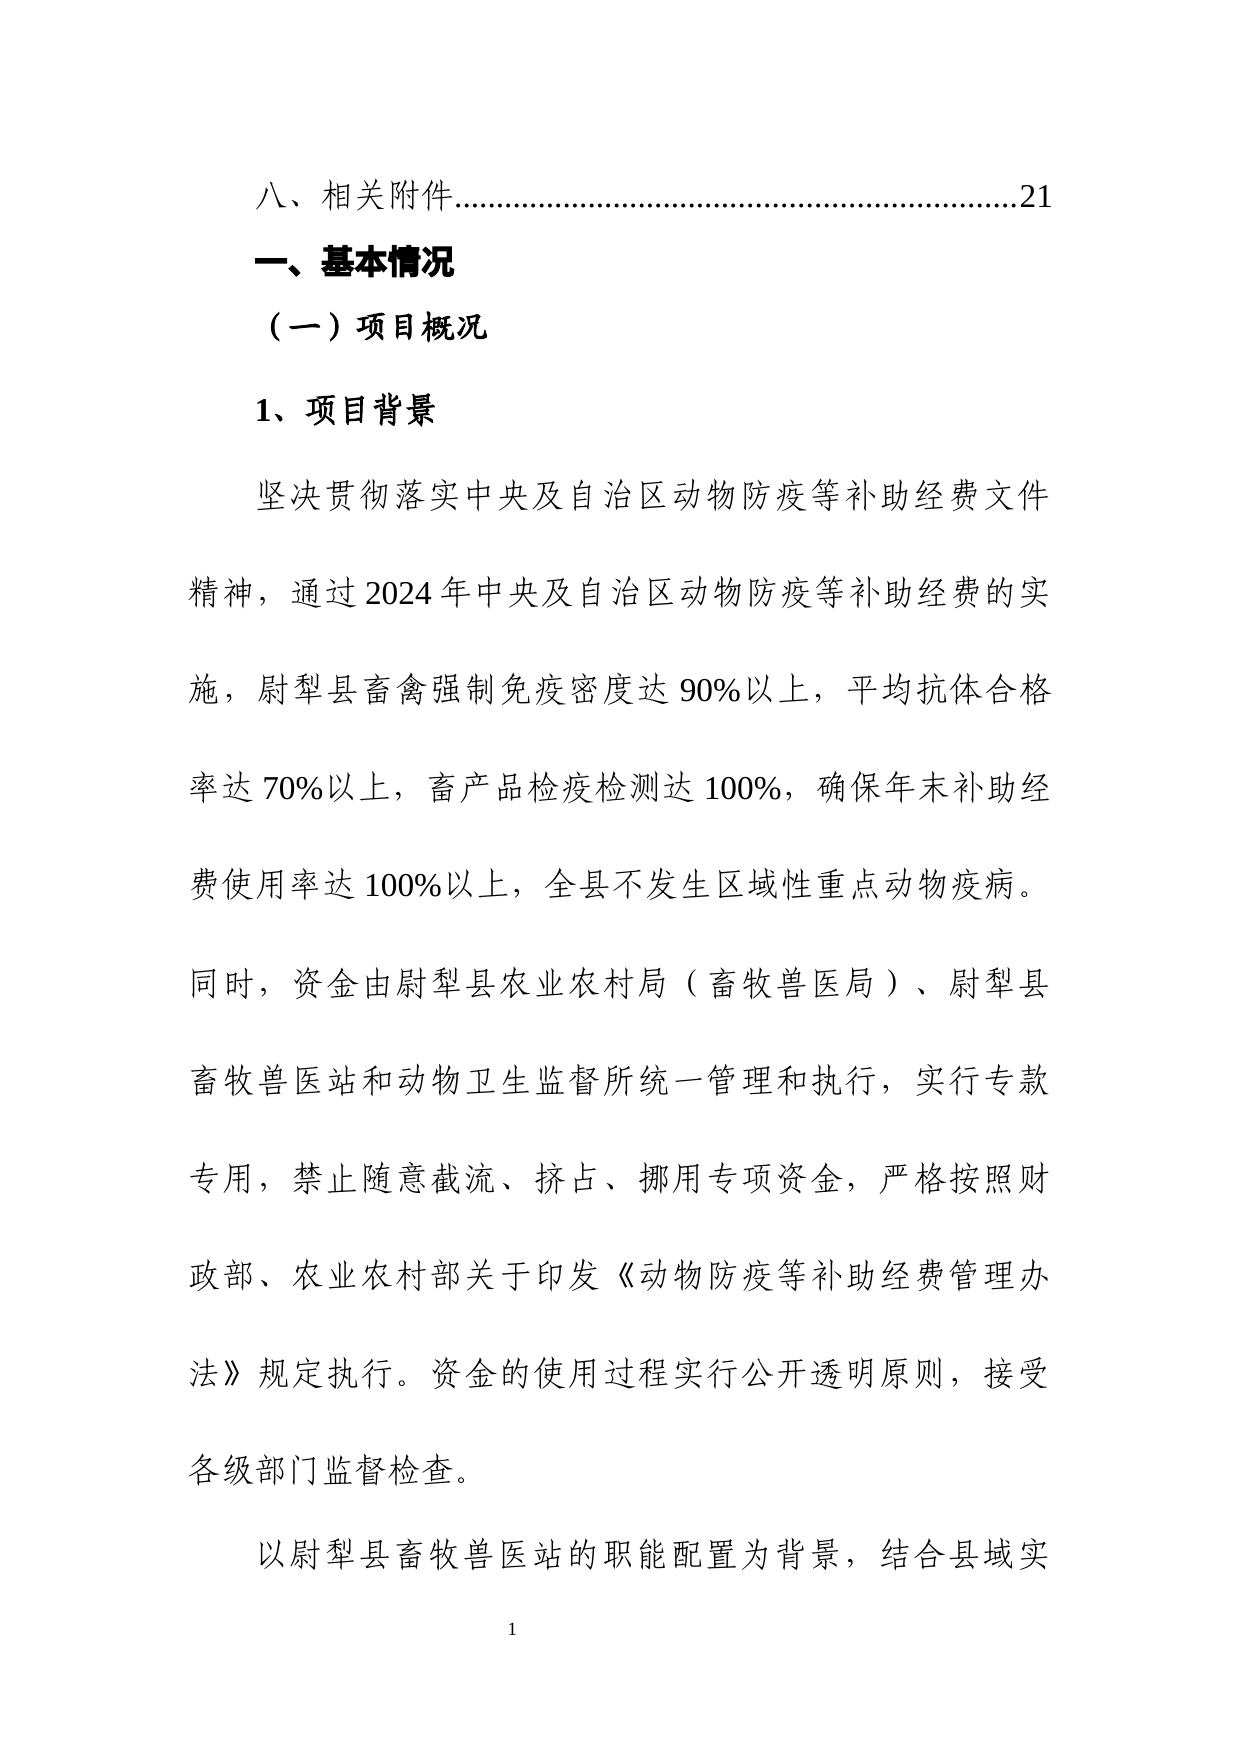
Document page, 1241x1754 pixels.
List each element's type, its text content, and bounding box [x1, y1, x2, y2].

subtitle 一、基本情况 [187, 227, 1053, 292]
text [187, 1520, 1053, 1585]
text 坚决贯彻落实中央及自治区动物防疫等补助经费文件精神，通过2024年中央及自治区动物防疫等补助经费的实施，尉犁县畜禽强制免疫密度达90%以上，平均抗体合格率达70%以上，畜产品检疫检测达100%，确保年末补助经费使用率达100%以上，全县不发生区域性重点动物疫病。同时，资金由尉犁县农业农村局（畜牧兽医局）、尉犁县畜牧兽医站和动物卫生监督所统一管理和执行，实行专款专用，禁止随意截流、挤占、挪用专项资金，严格按照财政部、农业农村部关于印发《动物防疫等补助经费管理办法》规定执行。资金的使用过程实行公开透明原则，接受各级部门监督检查。 [187, 461, 1053, 1501]
text 八、相关附件 21 [187, 162, 1053, 227]
subtitle （一）项目概况 [187, 292, 1053, 357]
text 1、项目背景 [187, 376, 1053, 441]
